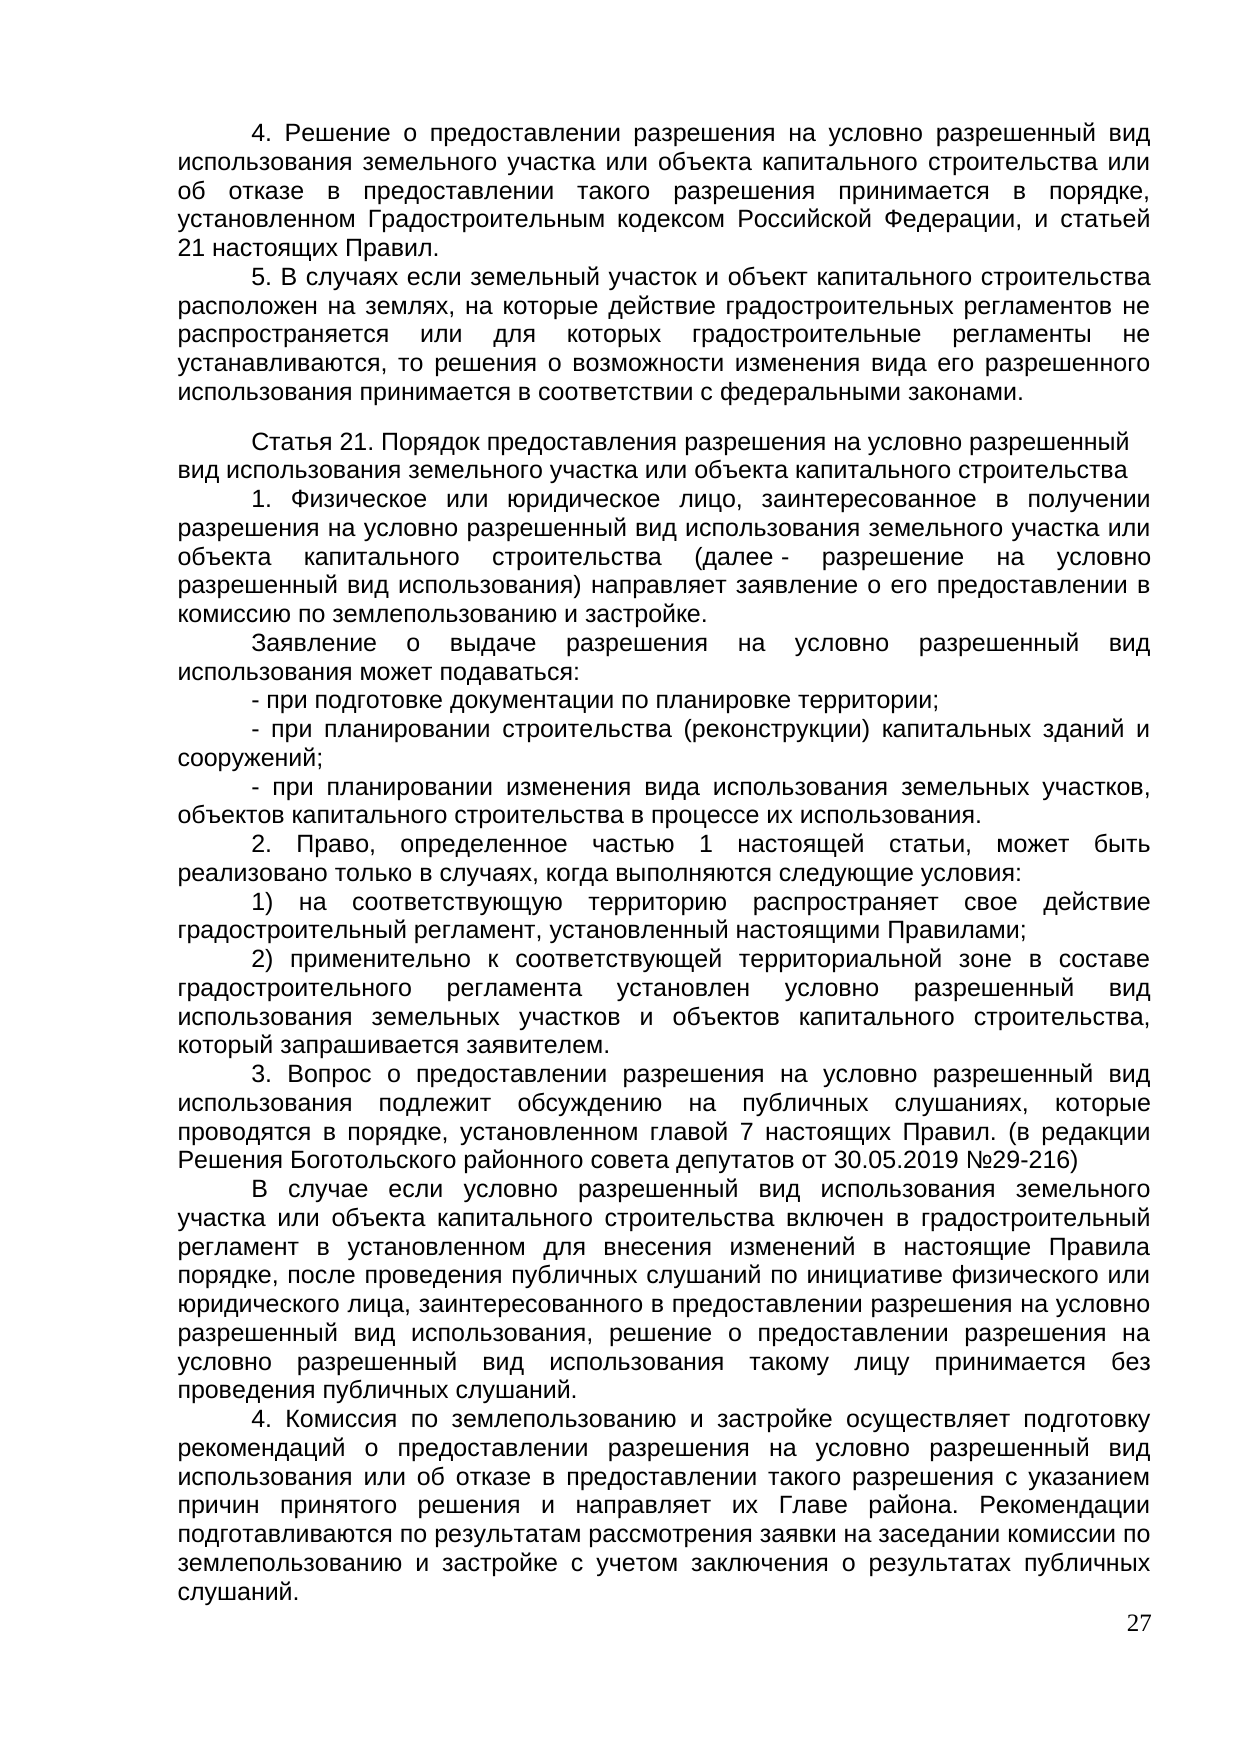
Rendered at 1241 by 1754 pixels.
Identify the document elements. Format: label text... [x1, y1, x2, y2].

text - при планировании строительства (реконструкции) капитальных зданий и сооружений; [177, 714, 1152, 772]
text - при планировании изменения вида использования земельных участков, объектов капитального строительства в процессе их использования. [177, 772, 1152, 829]
text 1. Физическое или юридическое лицо, заинтересованное в получении разрешения на условно разрешенный вид использования земельного участка или объекта капитального строительства (далее - разрешение на условно разрешенный вид использования) направляет заявление о его предоставлении в комиссию по землепользованию и застройке. [177, 484, 1152, 628]
text 4. Решение о предоставлении разрешения на условно разрешенный вид использования земельного участка или объекта капитального строительства или об отказе в предоставлении такого разрешения принимается в порядке, установленном Градостроительным кодексом Российской Федерации, и статьей 21 настоящих Правил. [177, 118, 1152, 262]
text Заявление о выдаче разрешения на условно разрешенный вид использования может подаваться: [177, 628, 1152, 685]
text 3. Вопрос о предоставлении разрешения на условно разрешенный вид использования подлежит обсуждению на публичных слушаниях, которые проводятся в порядке, установленном главой 7 настоящих Правил. (в редакции Решения Боготольского районного совета депутатов от 30.05.2019 №29-216) [177, 1059, 1152, 1174]
text 2. Право, определенное частью 1 настоящей статьи, может быть реализовано только в случаях, когда выполняются следующие условия: [177, 829, 1152, 887]
text 2) применительно к соответствующей территориальной зоне в составе градостроительного регламента установлен условно разрешенный вид использования земельных участков и объектов капитального строительства, который запрашивается заявителем. [177, 944, 1152, 1059]
text 5. В случаях если земельный участок и объект капитального строительства расположен на землях, на которые действие градостроительных регламентов не распространяется или для которых градостроительные регламенты не устанавливаются, то решения о возможности изменения вида его разрешенного использования принимается в соответствии с федеральными законами. [177, 262, 1152, 406]
text В случае если условно разрешенный вид использования земельного участка или объекта капитального строительства включен в градостроительный регламент в установленном для внесения изменений в настоящие Правила порядке, после проведения публичных слушаний по инициативе физического или юридического лица, заинтересованного в предоставлении разрешения на условно разрешенный вид использования, решение о предоставлении разрешения на условно разрешенный вид использования такому лицу принимается без проведения публичных слушаний. [177, 1174, 1152, 1404]
text 1) на соответствующую территорию распространяет свое действие градостроительный регламент, установленный настоящими Правилами; [177, 887, 1152, 944]
subtitle Статья 21. Порядок предоставления разрешения на условно разрешенный вид использования земельного участка или объекта капитального строительства [177, 427, 1152, 484]
text 4. Комиссия по землепользованию и застройке осуществляет подготовку рекомендаций о предоставлении разрешения на условно разрешенный вид использования или об отказе в предоставлении такого разрешения с указанием причин принятого решения и направляет их Главе района. Рекомендации подготавливаются по результатам рассмотрения заявки на заседании комиссии по землепользованию и застройке с учетом заключения о результатах публичных слушаний. [177, 1404, 1152, 1605]
text - при подготовке документации по планировке территории; [177, 685, 1152, 714]
